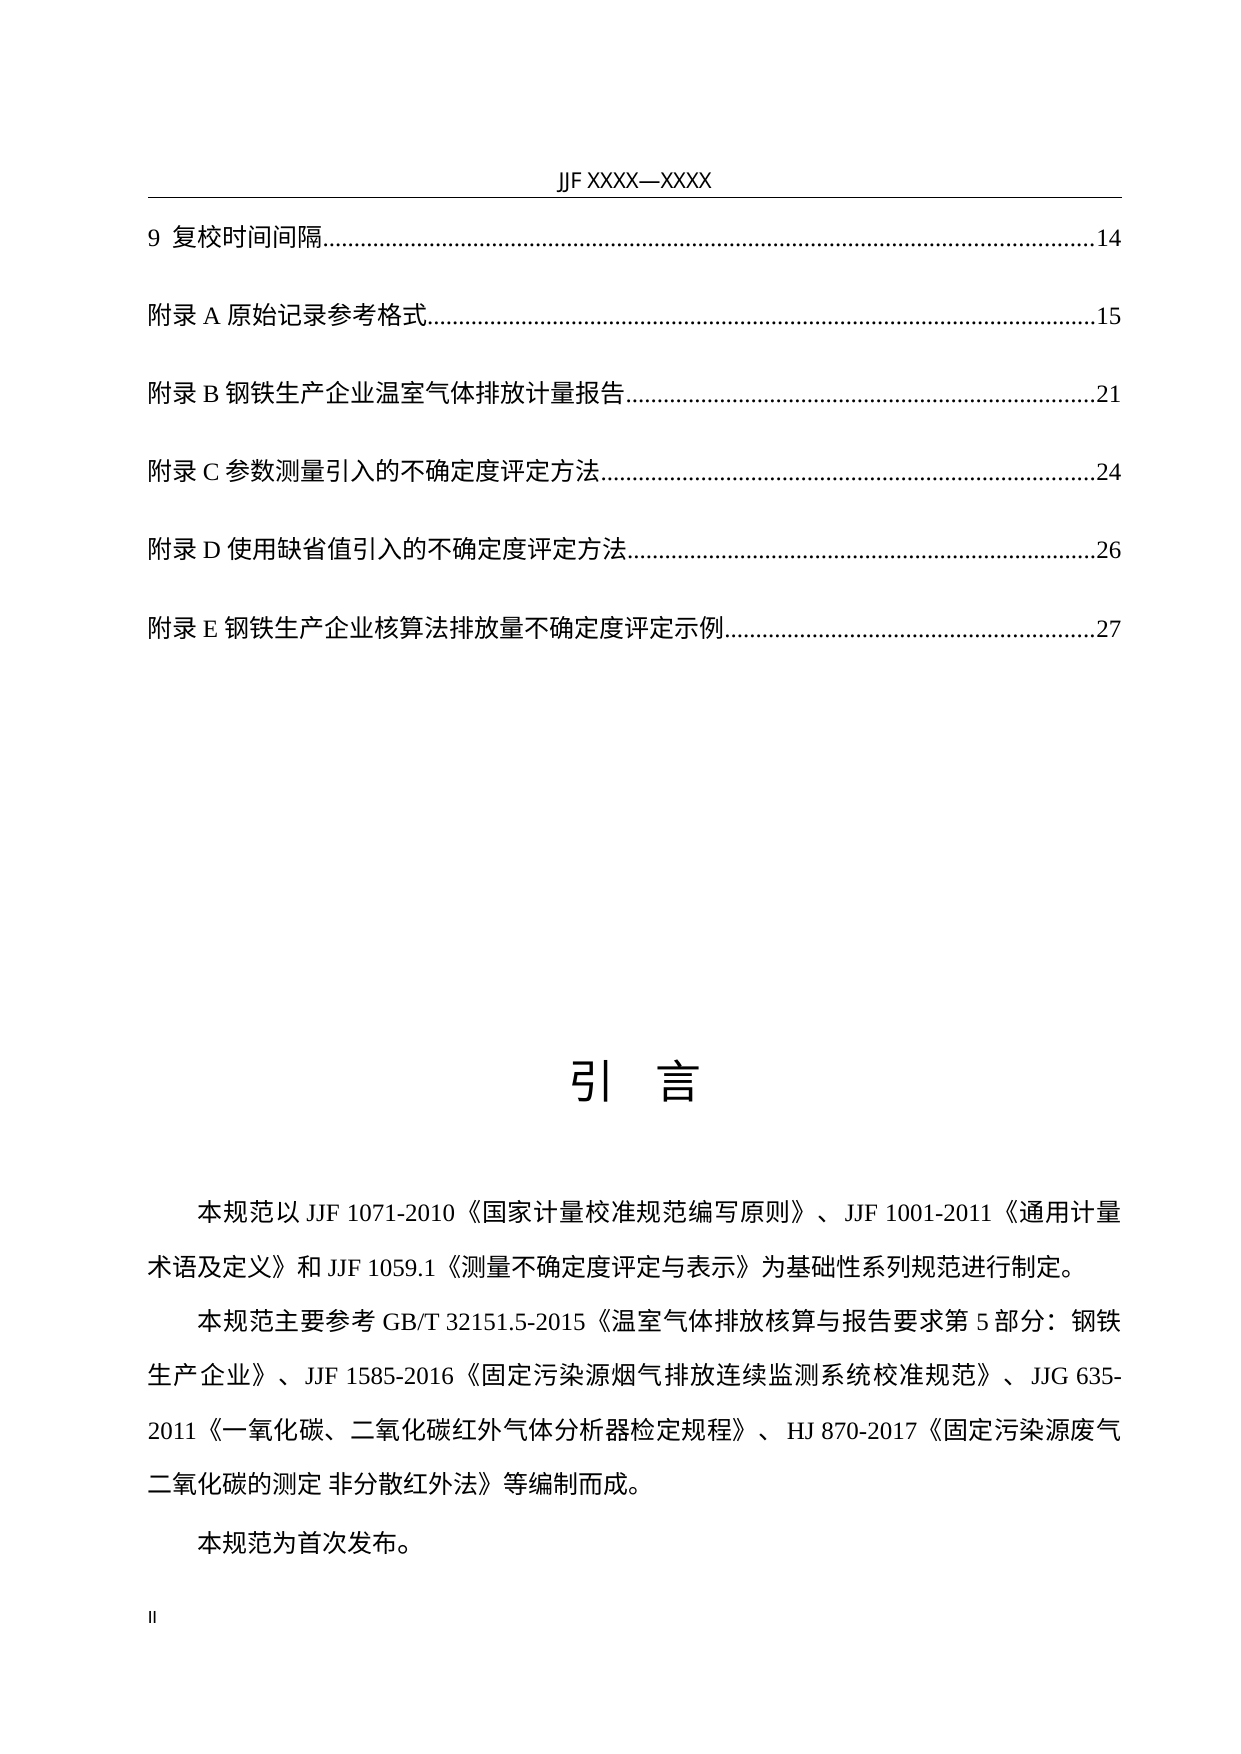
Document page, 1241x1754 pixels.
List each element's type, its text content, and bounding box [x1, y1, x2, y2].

text 附录E 钢铁生产企业核算法排放量不确定度评定示例 27 [148, 594, 1122, 659]
text 引 言 [148, 1029, 1122, 1127]
text 附录A 原始记录参考格式 15 [148, 281, 1122, 346]
text 本规范为首次发布。 [148, 1519, 1122, 1561]
text 附录C 参数测量引入的不确定度评定方法 24 [148, 437, 1122, 502]
text 9 复校时间间隔 14 [148, 203, 1122, 268]
text 附录D 使用缺省值引入的不确定度评定方法 26 [148, 516, 1122, 581]
text 本规范以JJF 1071-2010《国家计量校准规范编写原则》、JJF 1001-2011《通用计量术语及定义》和JJF 1059.1《测量不确定度评定与表示》为基础性系列规范进行制定。 [148, 1193, 1122, 1283]
text 附录B 钢铁生产企业温室气体排放计量报告 21 [148, 359, 1122, 424]
text 本规范主要参考GB/T 32151.5-2015《温室气体排放核算与报告要求第5部分：钢铁生产企业》、JJF 1585-2016《固定污染源烟气排放连续监测系统校准规范》、JJG 635-2011《一氧化碳、二氧化碳红外气体分析器检定规程》、HJ 870-2017《固定污染源废气 二氧化碳的测定 非分散红外法》等编制而成。 [148, 1301, 1122, 1501]
